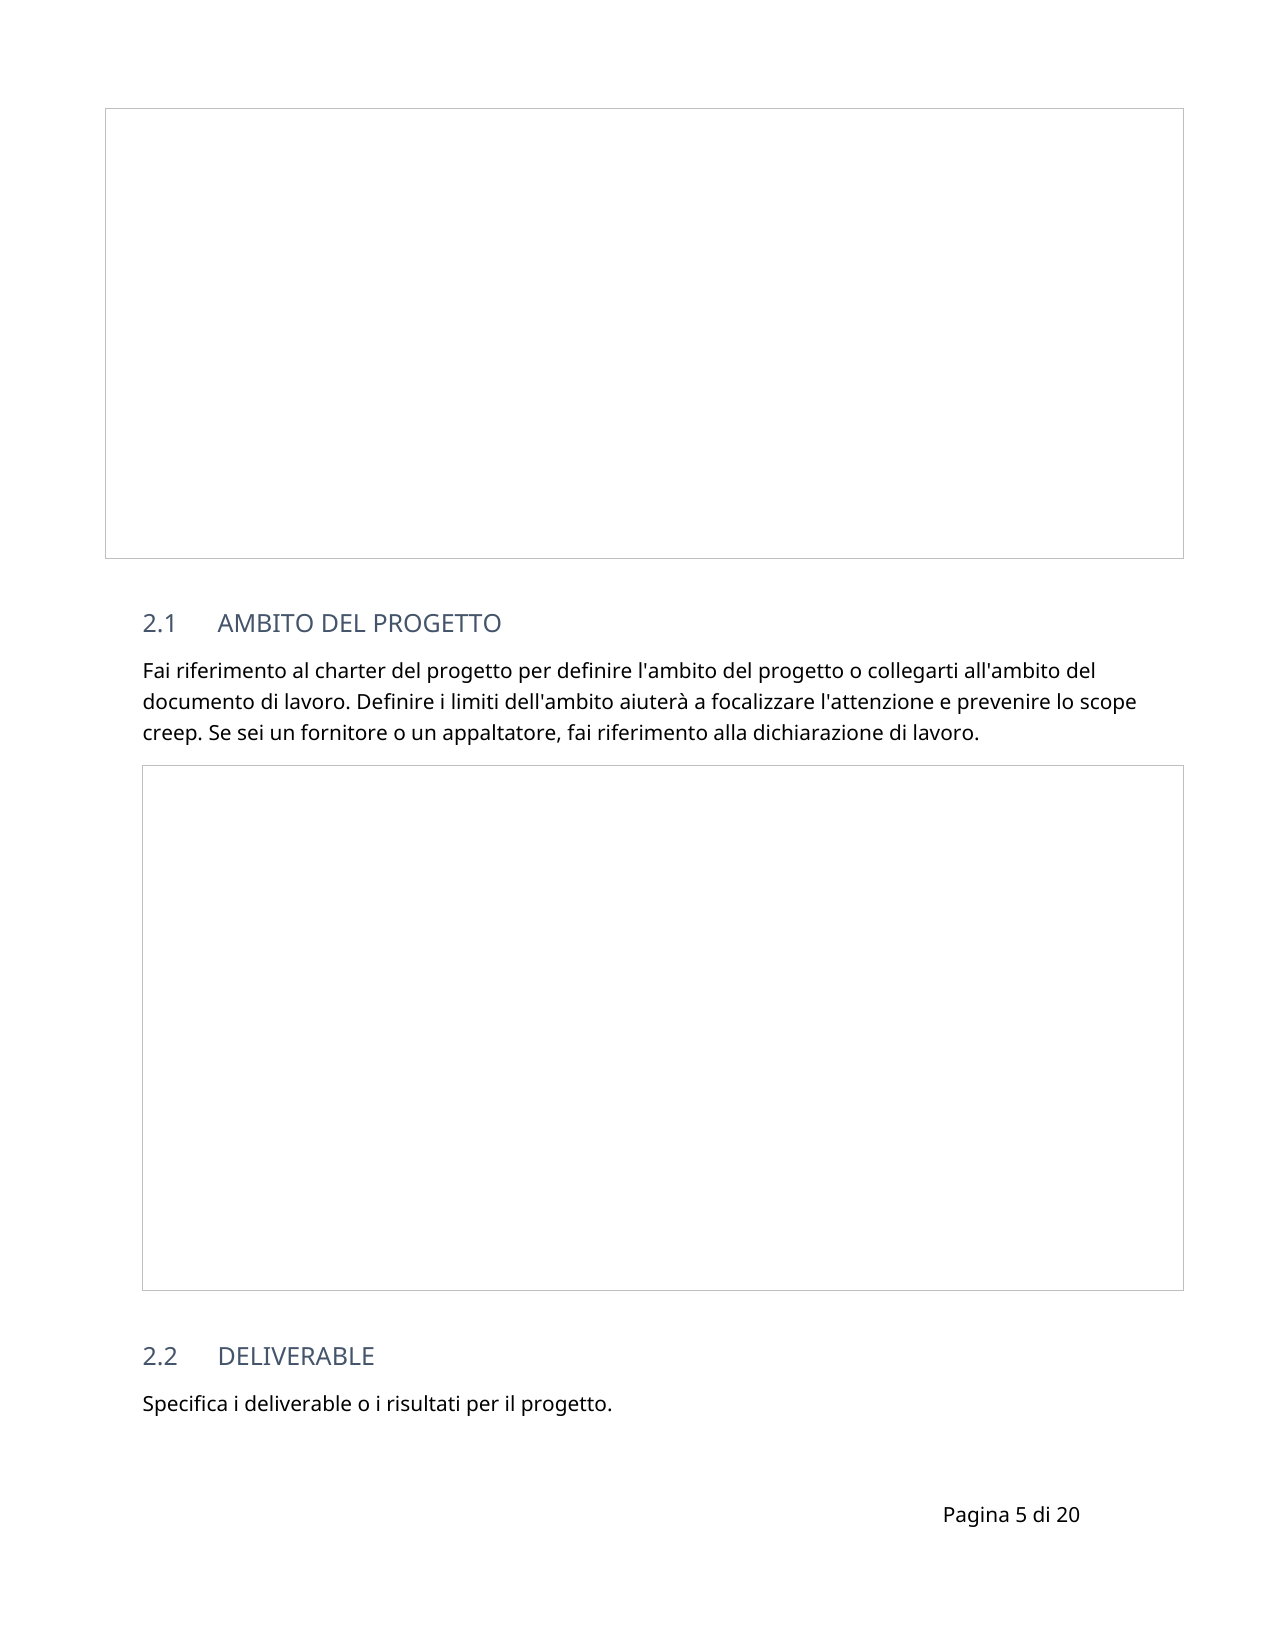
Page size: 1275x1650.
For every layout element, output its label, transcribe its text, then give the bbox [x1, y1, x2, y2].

subtitle AMBITO DEL PROGETTO [142, 606, 1200, 640]
table_header [143, 766, 1183, 1290]
table_header [106, 109, 1183, 557]
text Specifica i deliverable o i risultati per il progetto. [142, 1389, 1200, 1417]
text Fai riferimento al charter del progetto per definire l'ambito del progetto o collegarti all'ambito del documento di lavoro. Definire i limiti dell'ambito aiuterà a focalizzare l'attenzione e prevenire lo scope creep. Se sei un fornitore o un appaltatore, fai riferimento alla dichiarazione di lavoro. [142, 656, 1200, 746]
subtitle DELIVERABLE [142, 1338, 1200, 1372]
